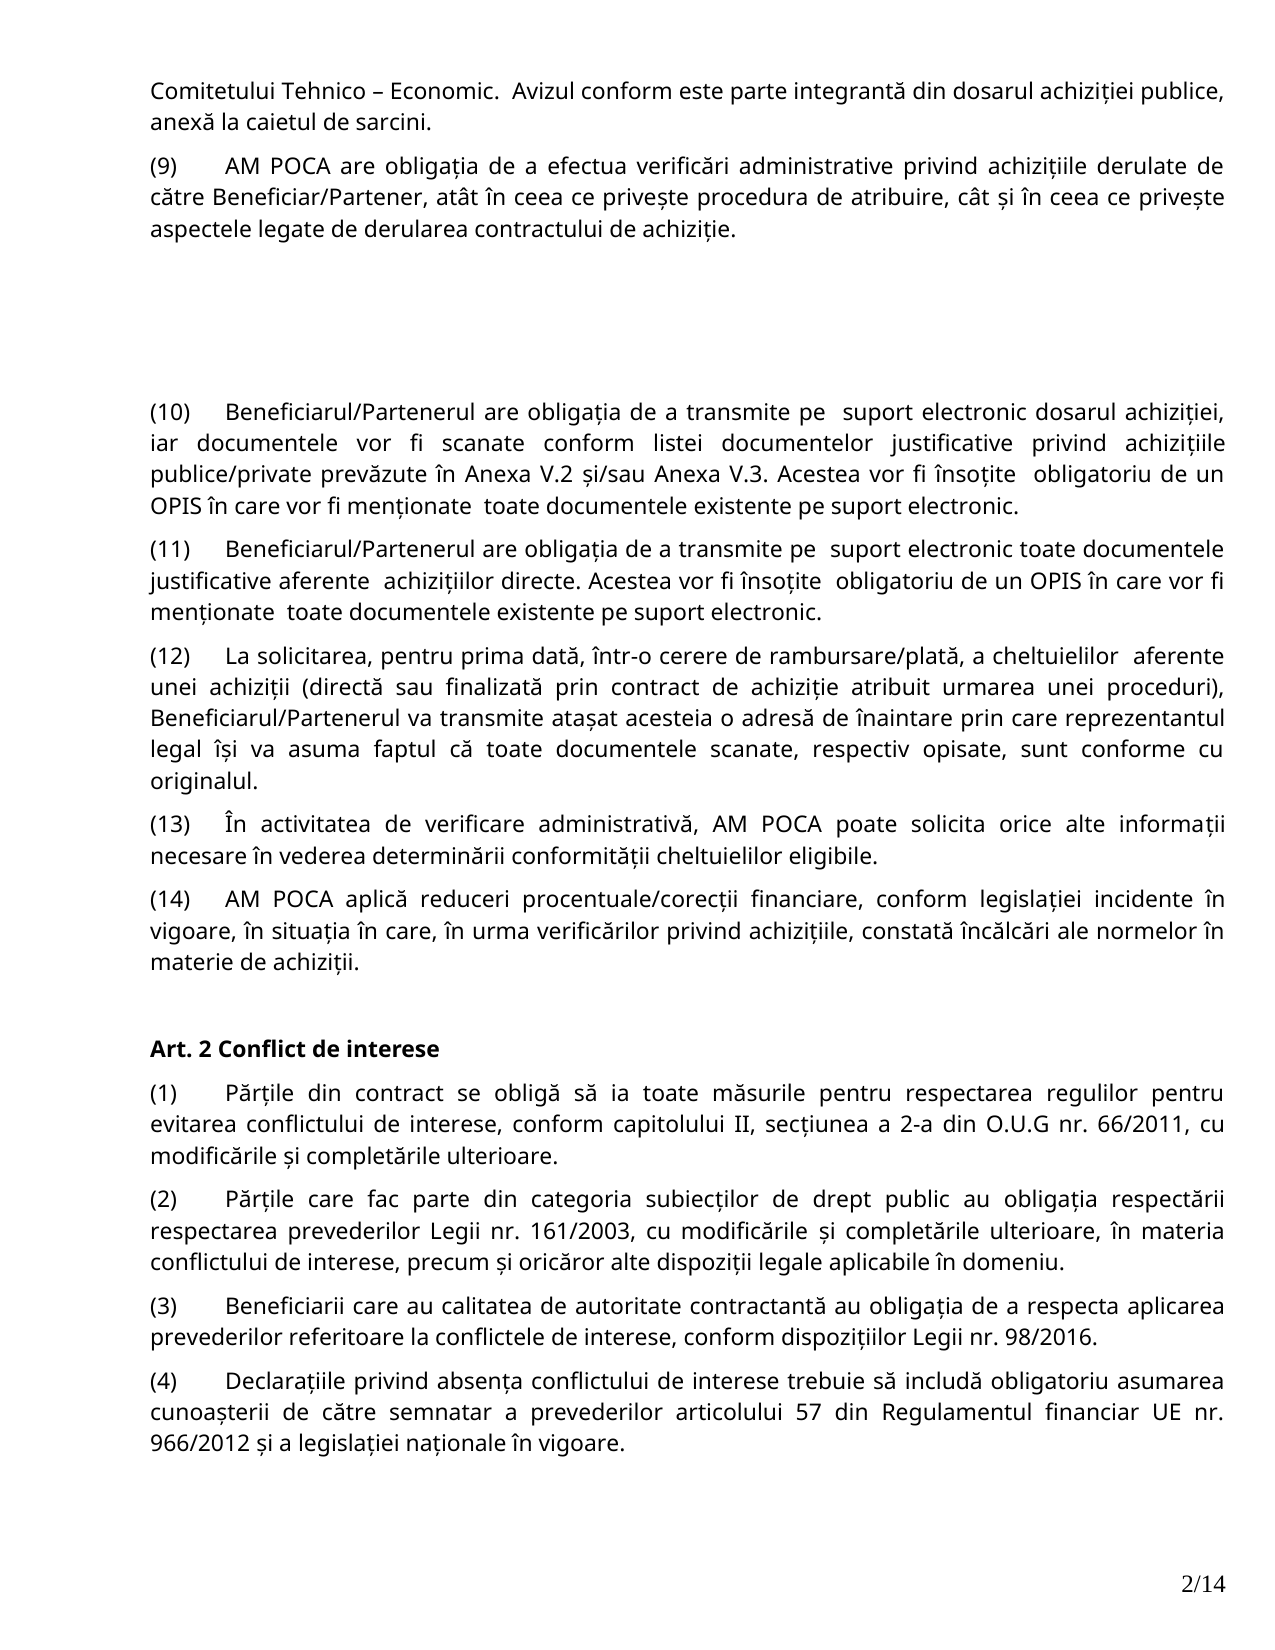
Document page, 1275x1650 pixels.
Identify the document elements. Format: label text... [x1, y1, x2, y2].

list Beneficiarul/Partenerul are obligația de a transmite pe suport electronic dosarul achiziţiei, iar documentele vor fi scanate conform listei documentelor justificative privind achizițiile publice/private prevăzute în Anexa V.2 și/sau Anexa V.3. Acestea vor fi însoțite obligatoriu de un OPIS în care vor fi menționate toate documentele existente pe suport electronic. [150, 396, 1226, 521]
list Beneficiarul/Partenerul are obligația de a transmite pe suport electronic toate documentele justificative aferente achizițiilor directe. Acestea vor fi însoțite obligatoriu de un OPIS în care vor fi menționate toate documentele existente pe suport electronic. [150, 533, 1226, 627]
list Declarațiile privind absența conflictului de interese trebuie să includă obligatoriu asumarea cunoașterii de către semnatar a prevederilor articolului 57 din Regulamentul financiar UE nr. 966/2012 și a legislației naționale în vigoare. [150, 1365, 1226, 1458]
list AM POCA are obligația de a efectua verificări administrative privind achiziţiile derulate de către Beneficiar/Partener, atât în ceea ce privește procedura de atribuire, cât și în ceea ce privește aspectele legate de derularea contractului de achiziție. [150, 150, 1226, 244]
text Art. 2 Conflict de interese [150, 1033, 1226, 1065]
list AM POCA aplică reduceri procentuale/corecţii financiare, conform legislației incidente în vigoare, în situația în care, în urma verificărilor privind achiziţiile, constată încălcări ale normelor în materie de achiziții. [150, 883, 1226, 977]
list În activitatea de verificare administrativă, AM POCA poate solicita orice alte informații necesare în vederea determinării conformității cheltuielilor eligibile. [150, 808, 1226, 871]
list Părțile din contract se obligă să ia toate măsurile pentru respectarea regulilor pentru evitarea conflictului de interese, conform capitolului II, secțiunea a 2-a din O.U.G nr. 66/2011, cu modificările și completările ulterioare. [150, 1077, 1226, 1171]
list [150, 75, 1226, 137]
list La solicitarea, pentru prima dată, într-o cerere de rambursare/plată, a cheltuielilor aferente unei achiziții (directă sau finalizată prin contract de achiziție atribuit urmarea unei proceduri), Beneficiarul/Partenerul va transmite atașat acesteia o adresă de înaintare prin care reprezentantul legal își va asuma faptul că toate documentele scanate, respectiv opisate, sunt conforme cu originalul. [150, 640, 1226, 796]
list Beneficiarii care au calitatea de autoritate contractantă au obligația de a respecta aplicarea prevederilor referitoare la conflictele de interese, conform dispozițiilor Legii nr. 98/2016. [150, 1290, 1226, 1352]
list Părțile care fac parte din categoria subiecților de drept public au obligația respectării respectarea prevederilor Legii nr. 161/2003, cu modificările și completările ulterioare, în materia conflictului de interese, precum și oricăror alte dispoziții legale aplicabile în domeniu. [150, 1183, 1226, 1277]
